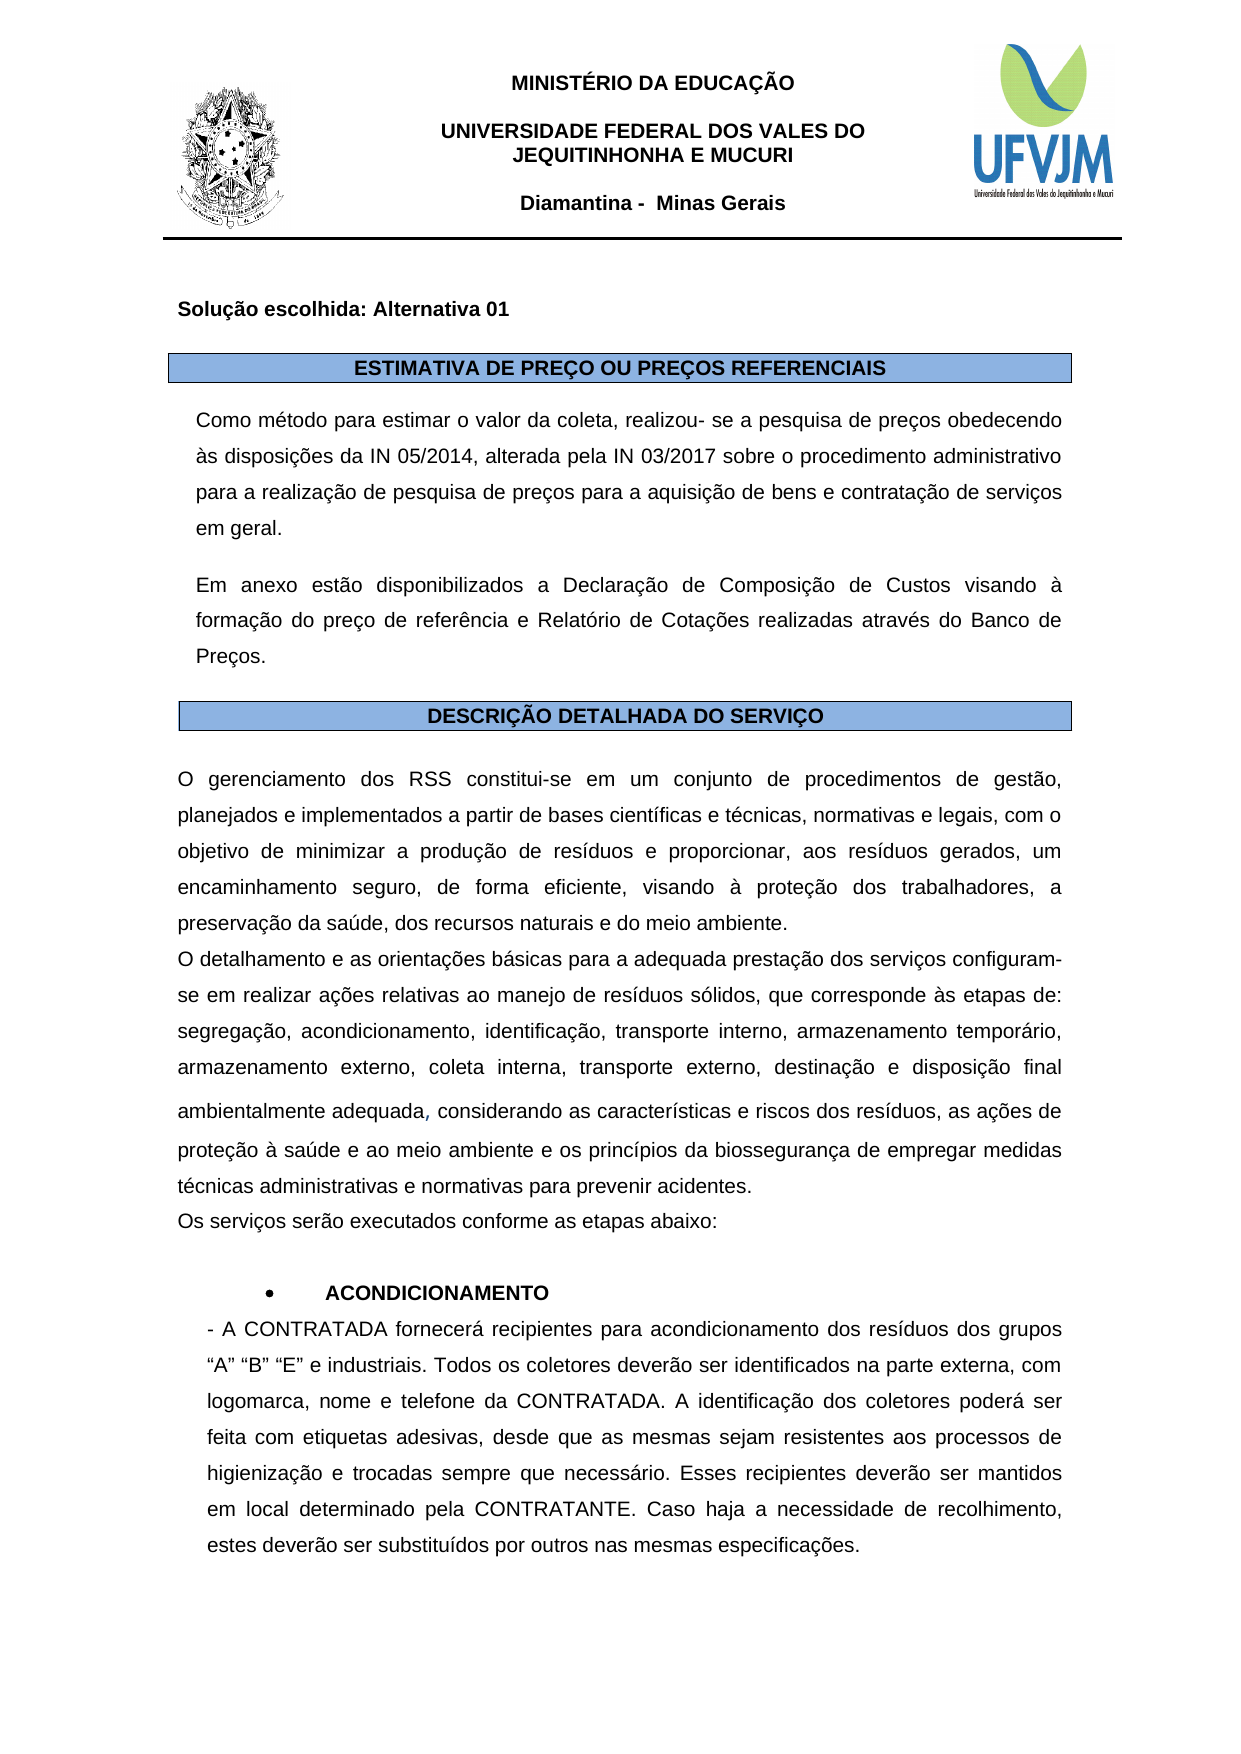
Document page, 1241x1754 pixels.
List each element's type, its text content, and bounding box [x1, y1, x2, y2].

text Em anexo estão disponibilizados a Declaração de Composição de Custos visando à formação do preço de referência e Relatório de Cotações realizadas através do Banco de Preços. [196, 572, 1063, 668]
text Solução escolhida: Alternativa 01 [177, 296, 1063, 320]
text ESTIMATIVA DE PREÇO OU PREÇOS REFERENCIAIS [169, 354, 1071, 382]
picture [169, 82, 292, 230]
text O detalhamento e as orientações básicas para a adequada prestação dos serviços configuram-se em realizar ações relativas ao manejo de resíduos sólidos, que corresponde às etapas de: segregação, acondicionamento, identificação, transporte interno, armazenamento temporário, armazenamento externo, coleta interna, transporte externo, destinação e disposição final ambientalmente adequada, considerando as características e riscos dos resíduos, as ações de proteção à saúde e ao meio ambiente e os princípios da biossegurança de empregar medidas técnicas administrativas e normativas para prevenir acidentes. [177, 971, 1063, 1197]
text - A CONTRATADA fornecerá recipientes para acondicionamento dos resíduos dos grupos “A” “B” “E” e industriais. Todos os coletores deverão ser identificados na parte externa, com logomarca, nome e telefone da CONTRATADA. A identificação dos coletores poderá ser feita com etiquetas adesivas, desde que as mesmas sejam resistentes aos processos de higienização e trocadas sempre que necessário. Esses recipientes deverão ser mantidos em local determinado pela CONTRATANTE. Caso haja a necessidade de recolhimento, estes deverão ser substituídos por outros nas mesmas especificações. [207, 1317, 1063, 1557]
list ACONDICIONAMENTO [266, 1281, 1063, 1305]
picture [974, 44, 1115, 199]
text Os serviços serão executados conforme as etapas abaixo: [177, 1209, 1063, 1233]
text DESCRIÇÃO DETALHADA DO SERVIÇO [180, 702, 1071, 730]
text Como método para estimar o valor da coleta, realizou- se a pesquisa de preços obedecendo às disposições da IN 05/2014, alterada pela IN 03/2017 sobre o procedimento administrativo para a realização de pesquisa de preços para a aquisição de bens e contratação de serviços em geral. [196, 408, 1063, 539]
text O gerenciamento dos RSS constitui-se em um conjunto de procedimentos de gestão, planejados e implementados a partir de bases científicas e técnicas, normativas e legais, com o objetivo de minimizar a produção de resíduos e proporcionar, aos resíduos gerados, um encaminhamento seguro, de forma eficiente, visando à proteção dos trabalhadores, a preservação da saúde, dos recursos naturais e do meio ambiente. [177, 767, 1063, 935]
